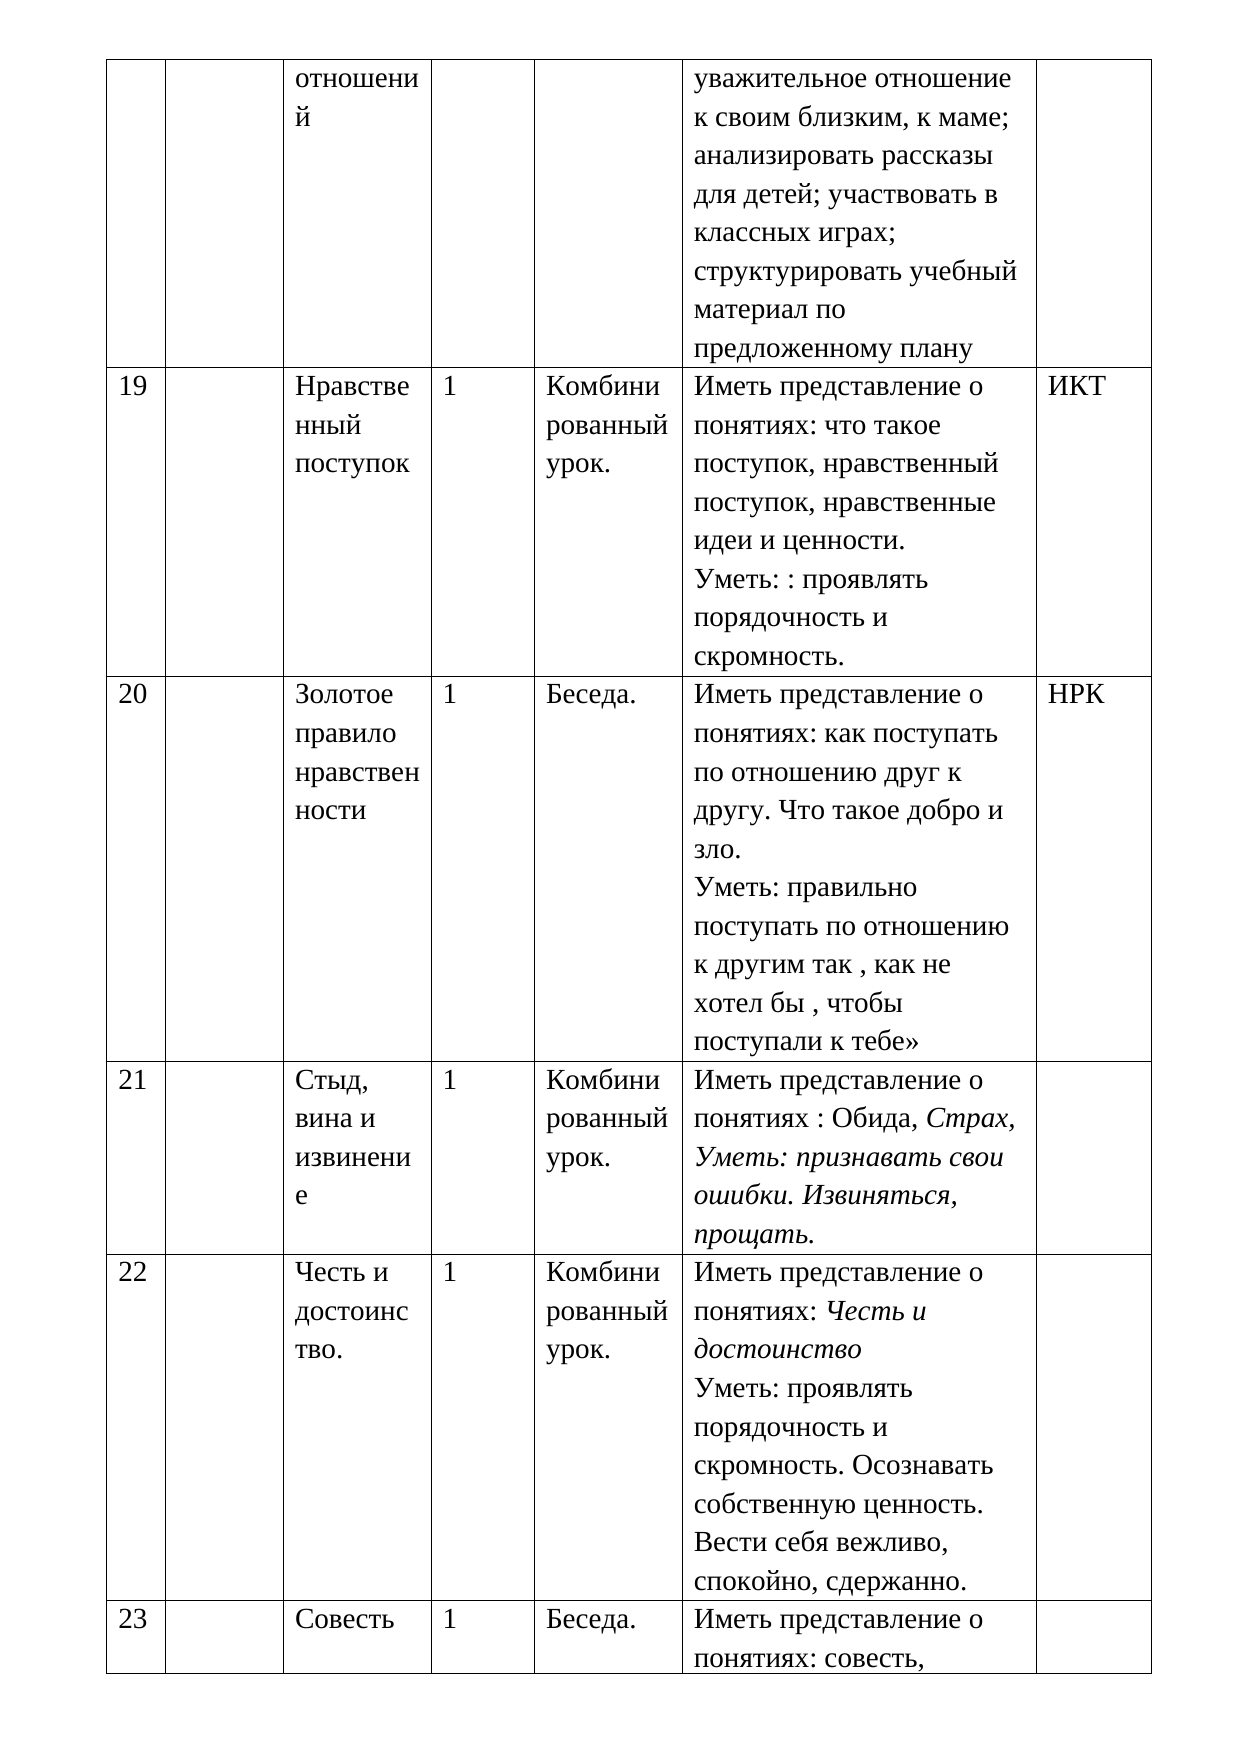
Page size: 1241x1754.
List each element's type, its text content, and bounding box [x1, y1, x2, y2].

table_cell 1 [432, 1601, 534, 1673]
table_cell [683, 1601, 1036, 1673]
table_cell [1037, 1062, 1151, 1253]
table_cell Комбинированный урок. [535, 1062, 682, 1253]
table_cell 21 [107, 1062, 165, 1253]
table_cell [1037, 1255, 1151, 1600]
table_cell Иметь представление о понятиях: как поступать по отношению друг к другу. Что такое добро и зло. Уметь: правильно поступать по отношению к другим так , как не хотел бы , чтобы поступали к тебе» [683, 677, 1036, 1061]
table_cell [166, 1601, 283, 1673]
table_cell [166, 1062, 283, 1253]
table_cell [166, 1255, 283, 1600]
table_cell Совесть [284, 1601, 431, 1673]
table_cell Золотое правило нравственности [284, 677, 431, 1061]
table_cell [166, 677, 283, 1061]
table_cell 1 [432, 677, 534, 1061]
table_cell Честь и достоинство. [284, 1255, 431, 1600]
table_cell Комбинированный урок. [535, 1255, 682, 1600]
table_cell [284, 60, 431, 367]
table_cell 23 [107, 1601, 165, 1673]
table_cell Иметь представление о понятиях: что такое поступок, нравственный поступок, нравственные идеи и ценности. Уметь: : проявлять порядочность и скромность. [683, 368, 1036, 676]
table_cell [166, 60, 283, 367]
table_cell Стыд, вина и извинение [284, 1062, 431, 1253]
table_cell Иметь представление о понятиях: Честь и достоинство Уметь: проявлять порядочность и скромность. Осознавать собственную ценность. Вести себя вежливо, спокойно, сдержанно. [683, 1255, 1036, 1600]
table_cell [535, 60, 682, 367]
table_cell [1037, 1601, 1151, 1673]
table_cell ИКТ [1037, 368, 1151, 676]
table_cell Комбинированный урок. [535, 368, 682, 676]
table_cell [683, 60, 1036, 367]
table_cell 19 [107, 368, 165, 676]
table_cell 1 [432, 1062, 534, 1253]
table_cell Беседа. [535, 1601, 682, 1673]
table_cell 1 [432, 1255, 534, 1600]
table_cell [166, 368, 283, 676]
table_cell Беседа. [535, 677, 682, 1061]
table_cell НРК [1037, 677, 1151, 1061]
table_cell 18 [107, 60, 165, 367]
table_cell Нравственный поступок [284, 368, 431, 676]
table_cell [1037, 60, 1151, 367]
table_cell 22 [107, 1255, 165, 1600]
table_cell 20 [107, 677, 165, 1061]
table_cell 1 [432, 60, 534, 367]
table_cell 1 [432, 368, 534, 676]
table_cell Иметь представление о понятиях : Обида, Страх, Уметь: признавать свои ошибки. Извиняться, прощать. [683, 1062, 1036, 1253]
